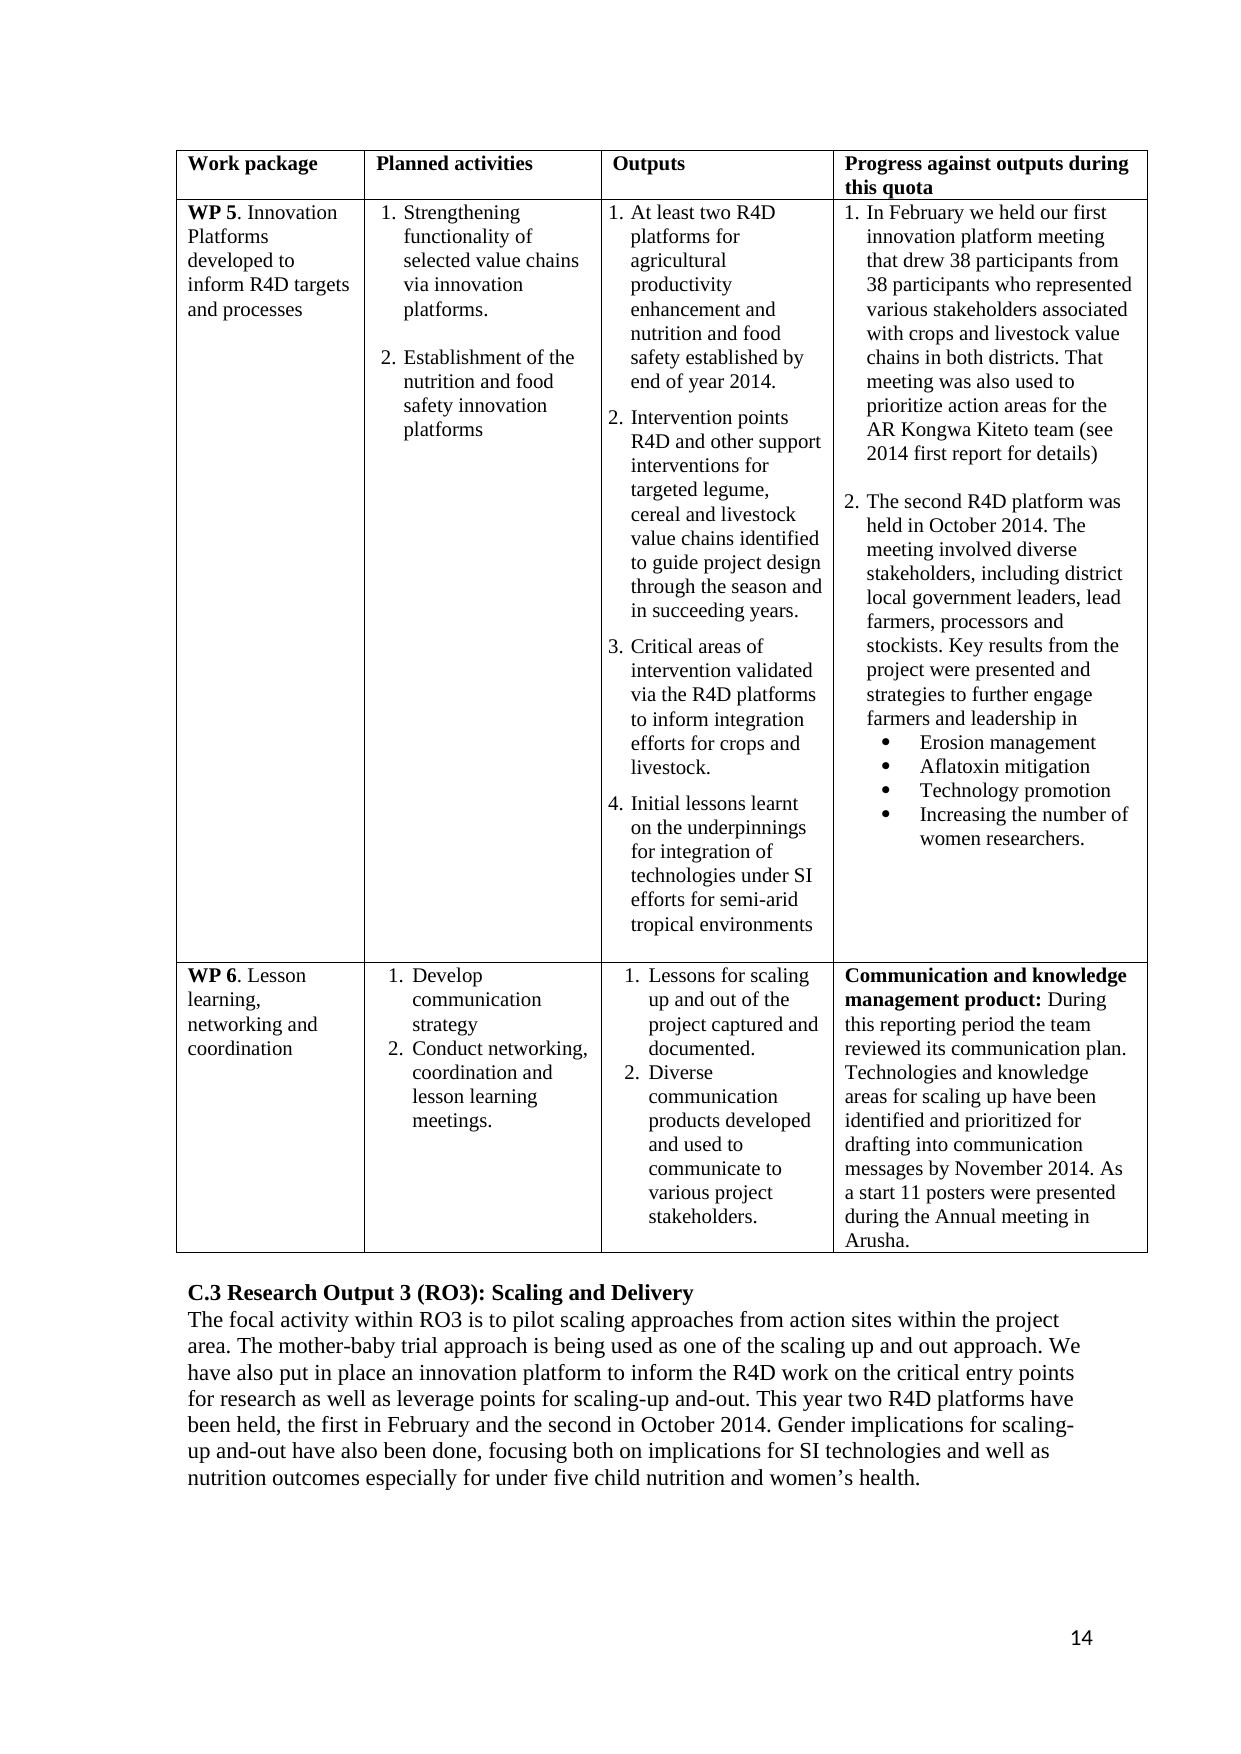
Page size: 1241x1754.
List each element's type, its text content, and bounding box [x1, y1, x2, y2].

table_cell In February we held our first innovation platform meeting that drew 38 participants from 38 participants who represented various stakeholders associated with crops and livestock value chains in both districts. That meeting was also used to prioritize action areas for the AR Kongwa Kiteto team (see 2014 first report for details) The second R4D platform was held in October 2014. The meeting involved diverse stakeholders, including district local government leaders, lead farmers, processors and stockists. Key results from the project were presented and strategies to further engage farmers and leadership in Erosion management Aflatoxin mitigation Technology promotion Increasing the number of women researchers. [834, 200, 1147, 962]
table_cell WP 5. Innovation Platforms developed to inform R4D targets and processes [177, 200, 364, 962]
table_cell Strengthening functionality of selected value chains via innovation platforms. Establishment of the nutrition and food safety innovation platforms [365, 200, 601, 962]
table_header Planned activities [365, 151, 601, 199]
table_cell At least two R4D platforms for agricultural productivity enhancement and nutrition and food safety established by end of year 2014. Intervention points R4D and other support interventions for targeted legume, cereal and livestock value chains identified to guide project design through the season and in succeeding years. Critical areas of intervention validated via the R4D platforms to inform integration efforts for crops and livestock. Initial lessons learnt on the underpinnings for integration of technologies under SI efforts for semi-arid tropical environments [602, 200, 833, 962]
table_cell Communication and knowledge management product: During this reporting period the team reviewed its communication plan. Technologies and knowledge areas for scaling up have been identified and prioritized for drafting into communication messages by November 2014. As a start 11 posters were presented during the Annual meeting in Arusha. [834, 963, 1147, 1252]
table_cell Lessons for scaling up and out of the project captured and documented. Diverse communication products developed and used to communicate to various project stakeholders. [602, 963, 833, 1252]
table_header Outputs [602, 151, 833, 199]
table_cell WP 6. Lesson learning, networking and coordination [177, 963, 364, 1252]
table_header Progress against outputs during this quota [834, 151, 1147, 199]
table_header Work package [177, 151, 364, 199]
text C.3 Research Output 3 (RO3): Scaling and Delivery [187, 1279, 1093, 1306]
text The focal activity within RO3 is to pilot scaling approaches from action sites within the project area. The mother-baby trial approach is being used as one of the scaling up and out approach. We have also put in place an innovation platform to inform the R4D work on the critical entry points for research as well as leverage points for scaling-up and-out. This year two R4D platforms have been held, the first in February and the second in October 2014. Gender implications for scaling-up and-out have also been done, focusing both on implications for SI technologies and well as nutrition outcomes especially for under five child nutrition and women’s health. [187, 1306, 1093, 1490]
table_cell Develop communication strategy Conduct networking, coordination and lesson learning meetings. [365, 963, 601, 1252]
